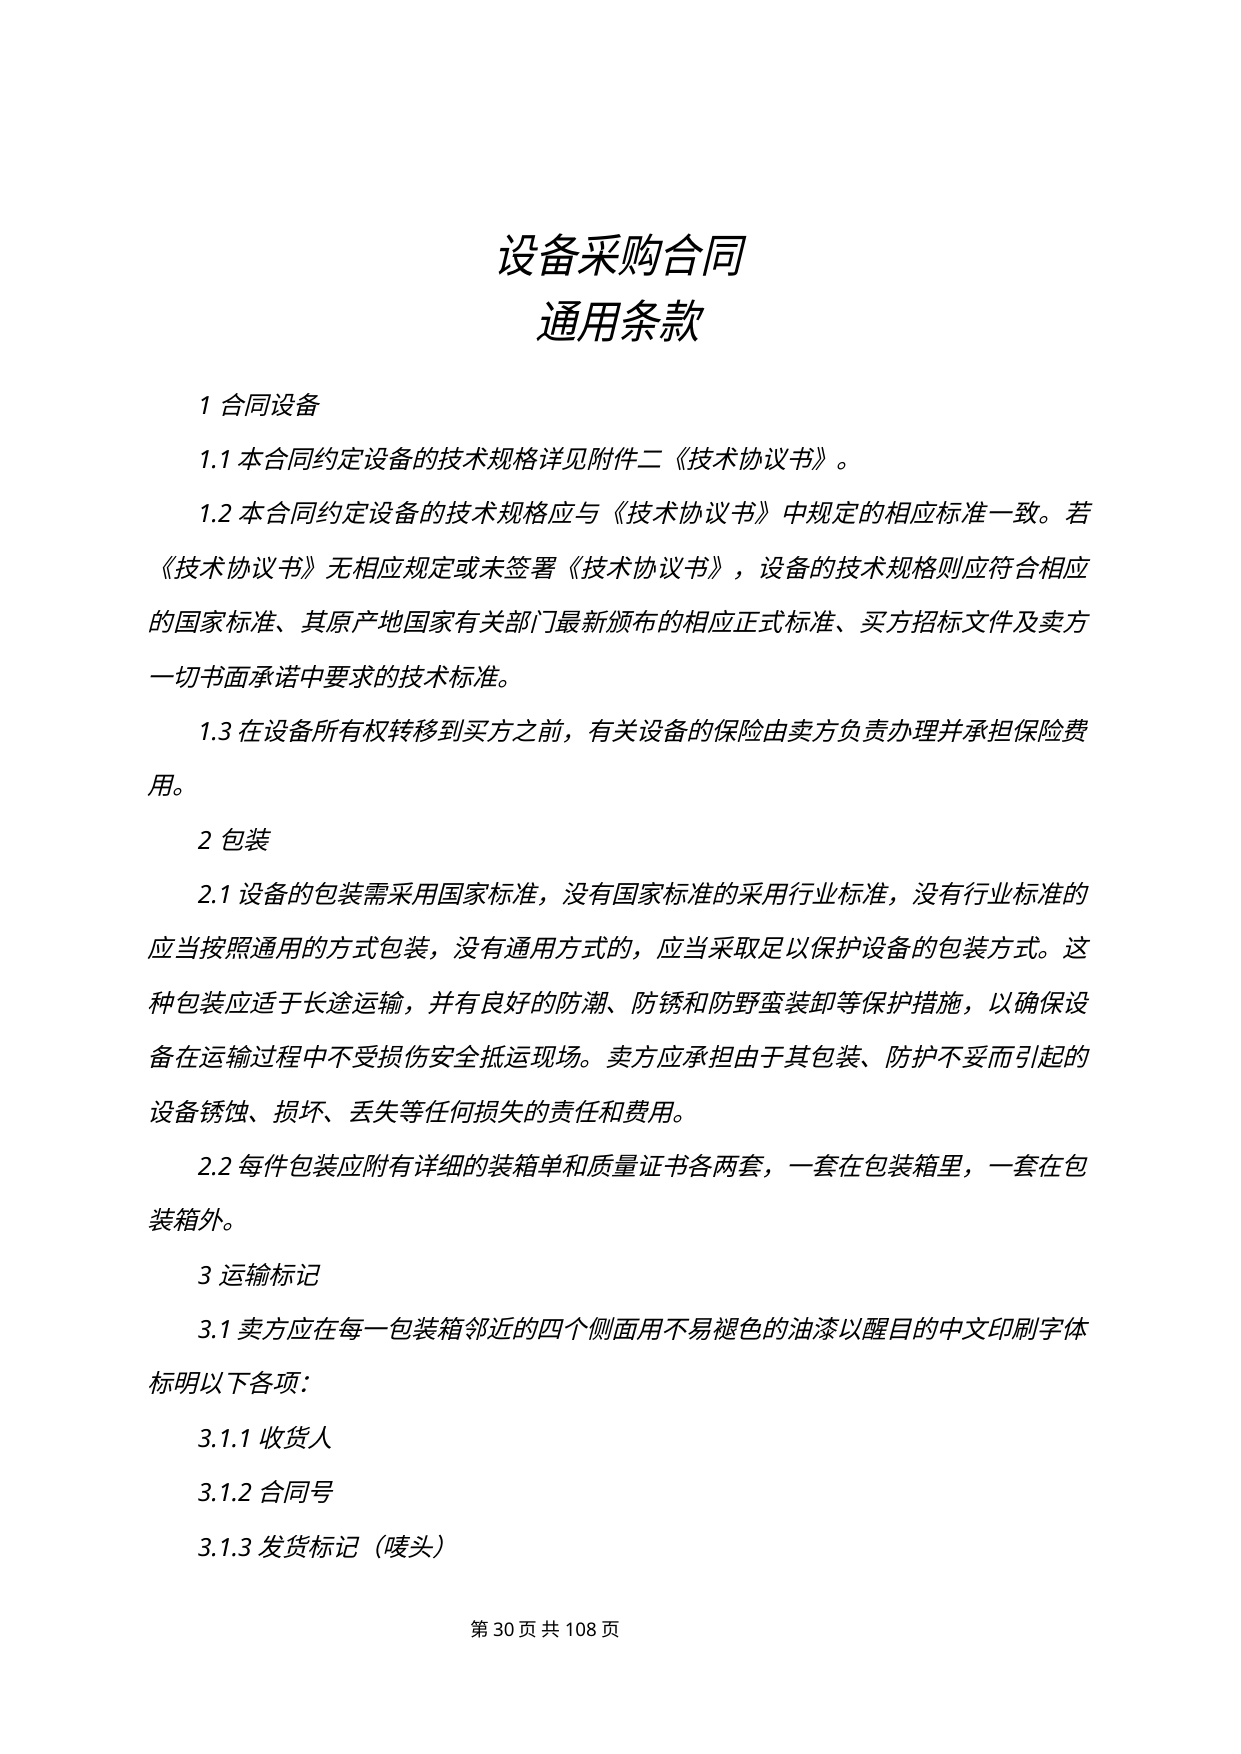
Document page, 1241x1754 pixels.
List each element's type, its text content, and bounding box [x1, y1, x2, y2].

text 3.1.1收货人 [148, 1418, 1092, 1454]
text 1.3在设备所有权转移到买方之前，有关设备的保险由卖方负责办理并承担保险费用。 [148, 711, 1092, 802]
text 2.2每件包装应附有详细的装箱单和质量证书各两套，一套在包装箱里，一套在包装箱外。 [148, 1146, 1092, 1237]
text 3.1.2合同号 [148, 1473, 1092, 1509]
text 1.1本合同约定设备的技术规格详见附件二《技术协议书》。 [148, 439, 1092, 476]
text 3 运输标记 [148, 1255, 1092, 1291]
text 设备采购合同 [148, 219, 1092, 286]
text 2.1设备的包装需采用国家标准，没有国家标准的采用行业标准，没有行业标准的应当按照通用的方式包装，没有通用方式的，应当采取足以保护设备的包装方式。这种包装应适于长途运输，并有良好的防潮、防锈和防野蛮装卸等保护措施，以确保设备在运输过程中不受损伤安全抵运现场。卖方应承担由于其包装、防护不妥而引起的设备锈蚀、损坏、丢失等任何损失的责任和费用。 [148, 874, 1092, 1128]
text 通用条款 [148, 286, 1092, 352]
text 2 包装 [148, 820, 1092, 856]
text 1.2本合同约定设备的技术规格应与《技术协议书》中规定的相应标准一致。若《技术协议书》无相应规定或未签署《技术协议书》，设备的技术规格则应符合相应的国家标准、其原产地国家有关部门最新颁布的相应正式标准、买方招标文件及卖方一切书面承诺中要求的技术标准。 [148, 494, 1092, 693]
text 3.1卖方应在每一包装箱邻近的四个侧面用不易褪色的油漆以醒目的中文印刷字体标明以下各项： [148, 1309, 1092, 1400]
text 1 合同设备 [148, 385, 1092, 421]
text 3.1.3发货标记（唛头） [148, 1527, 1092, 1563]
